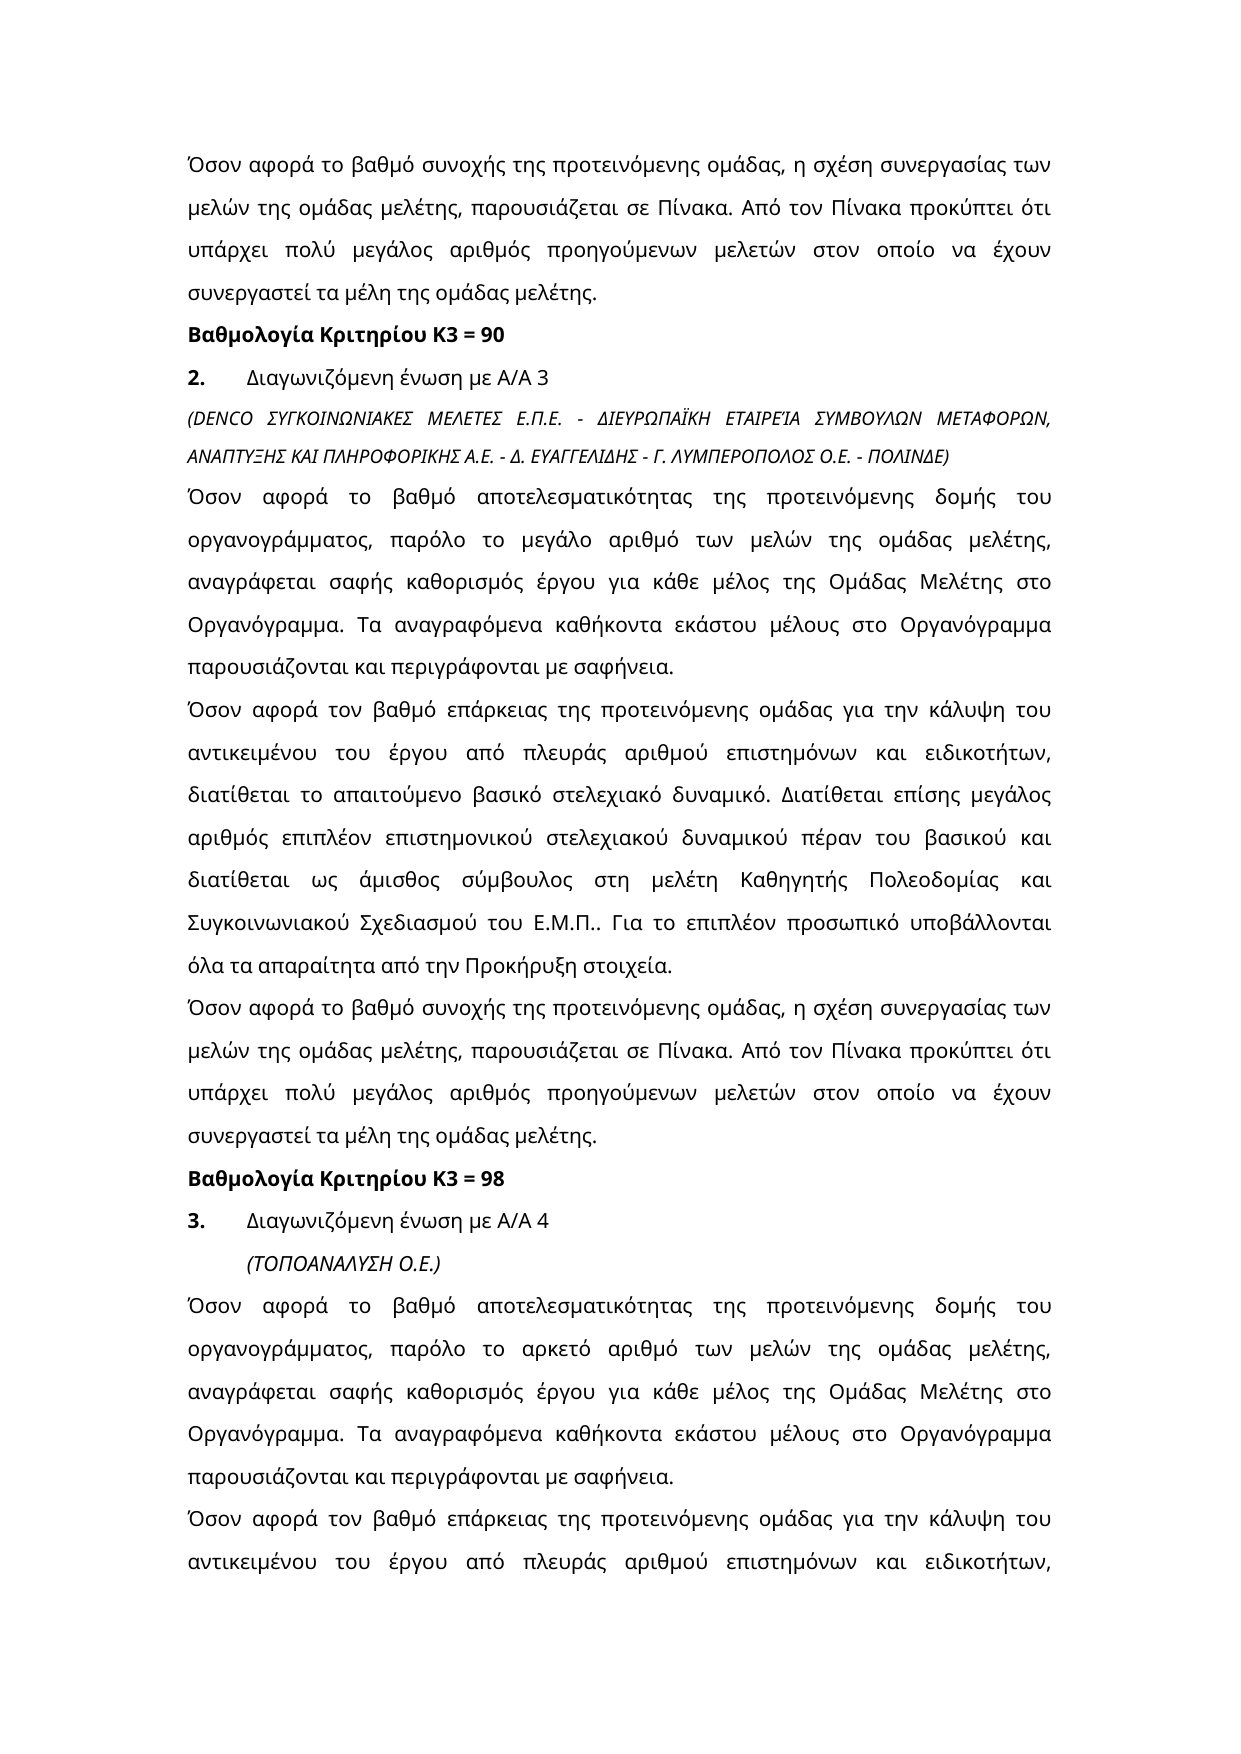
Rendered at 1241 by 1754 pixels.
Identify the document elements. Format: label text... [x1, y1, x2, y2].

text Όσον αφορά τον βαθμό επάρκειας της προτεινόμενης ομάδας για την κάλυψη του αντικειμένου του έργου από πλευράς αριθμού επιστημόνων και ειδικοτήτων, διατίθεται το απαιτούμενο βασικό στελεχιακό δυναμικό. Διατίθεται επίσης μεγάλος αριθμός επιπλέον επιστημονικού στελεχιακού δυναμικού πέραν του βασικού και διατίθεται ως άμισθος σύμβουλος στη μελέτη Καθηγητής Πολεοδομίας και Συγκοινωνιακού Σχεδιασμού του Ε.Μ.Π.. Για το επιπλέον προσωπικό υποβάλλονται όλα τα απαραίτητα από την Προκήρυξη στοιχεία. [187, 695, 1053, 979]
text Όσον αφορά το βαθμό αποτελεσματικότητας της προτεινόμενης δομής του οργανογράμματος, παρόλο το αρκετό αριθμό των μελών της ομάδας μελέτης, αναγράφεται σαφής καθορισμός έργου για κάθε μέλος της Ομάδας Μελέτης στο Οργανόγραμμα. Τα αναγραφόμενα καθήκοντα εκάστου μέλους στο Οργανόγραμμα παρουσιάζονται και περιγράφονται με σαφήνεια. [187, 1292, 1053, 1490]
text (DENCO ΣΥΓΚΟΙΝΩΝΙΑΚΕΣ ΜΕΛΕΤΕΣ Ε.Π.Ε. - ΔΙΕΥΡΩΠΑΪΚΗ ΕΤΑΙΡΕΊΑ ΣΥΜΒΟΥΛΩΝ ΜΕΤΑΦΟΡΩΝ, ΑΝΑΠΤΥΞΗΣ ΚΑΙ ΠΛΗΡΟΦΟΡΙΚΗΣ Α.Ε. - Δ. ΕΥΑΓΓΕΛΙΔΗΣ - Γ. ΛΥΜΠΕΡΟΠΟΛΟΣ Ο.Ε. - ΠΟΛΙΝΔΕ) [187, 406, 1053, 469]
text Όσον αφορά το βαθμό αποτελεσματικότητας της προτεινόμενης δομής του οργανογράμματος, παρόλο το μεγάλο αριθμό των μελών της ομάδας μελέτης, αναγράφεται σαφής καθορισμός έργου για κάθε μέλος της Ομάδας Μελέτης στο Οργανόγραμμα. Τα αναγραφόμενα καθήκοντα εκάστου μέλους στο Οργανόγραμμα παρουσιάζονται και περιγράφονται με σαφήνεια. [187, 482, 1053, 681]
text Όσον αφορά το βαθμό συνοχής της προτεινόμενης ομάδας, η σχέση συνεργασίας των μελών της ομάδας μελέτης, παρουσιάζεται σε Πίνακα. Από τον Πίνακα προκύπτει ότι υπάρχει πολύ μεγάλος αριθμός προηγούμενων μελετών στον οποίο να έχουν συνεργαστεί τα μέλη της ομάδας μελέτης. [187, 150, 1053, 306]
text (ΤΟΠΟΑΝΑΛΥΣΗ Ο.Ε.) [187, 1249, 1053, 1277]
text 3. Διαγωνιζόμενη ένωση με Α/Α 4 [187, 1206, 1053, 1235]
text Βαθμολογία Κριτηρίου Κ3 = 98 [187, 1164, 1053, 1192]
text Όσον αφορά το βαθμό συνοχής της προτεινόμενης ομάδας, η σχέση συνεργασίας των μελών της ομάδας μελέτης, παρουσιάζεται σε Πίνακα. Από τον Πίνακα προκύπτει ότι υπάρχει πολύ μεγάλος αριθμός προηγούμενων μελετών στον οποίο να έχουν συνεργαστεί τα μέλη της ομάδας μελέτης. [187, 993, 1053, 1149]
text 2. Διαγωνιζόμενη ένωση με Α/Α 3 [187, 363, 1053, 391]
text Βαθμολογία Κριτηρίου Κ3 = 90 [187, 320, 1053, 349]
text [187, 1504, 1053, 1576]
